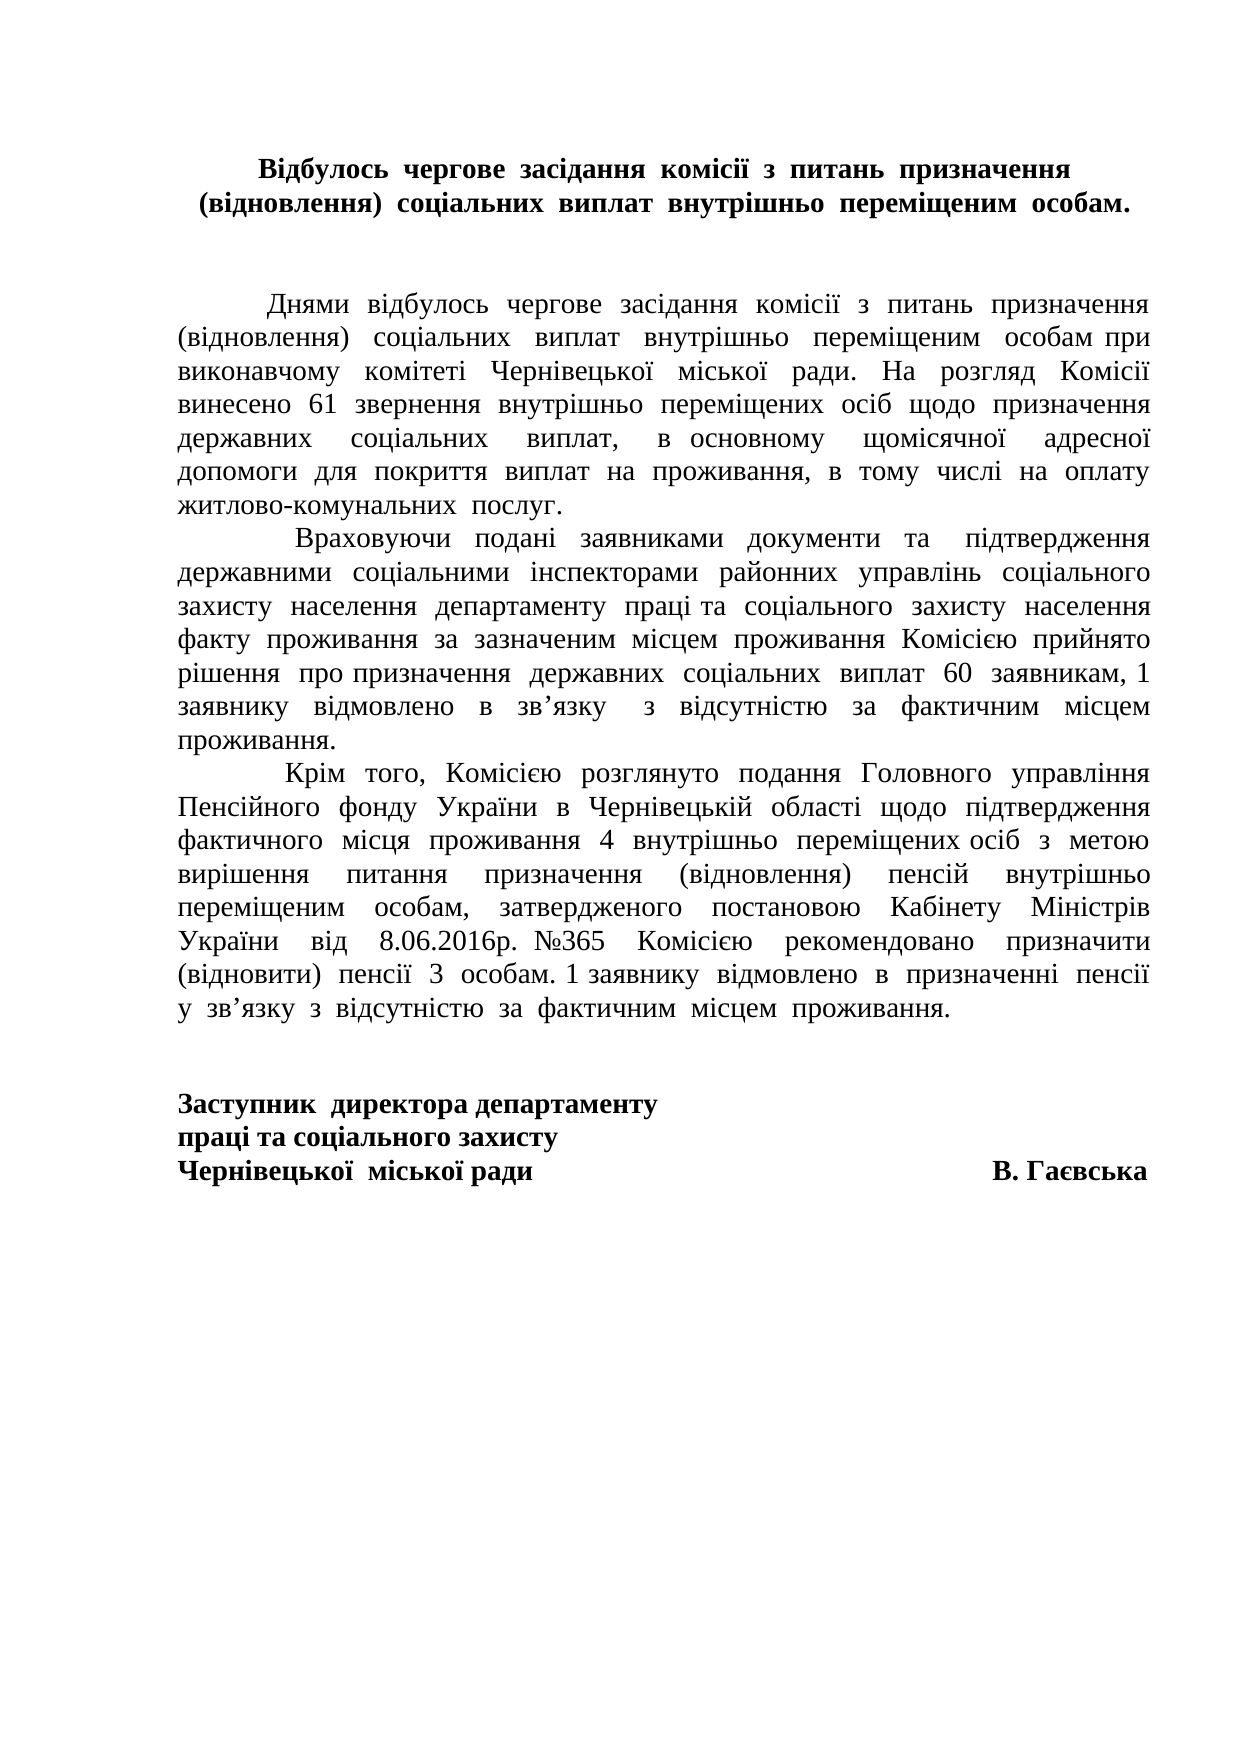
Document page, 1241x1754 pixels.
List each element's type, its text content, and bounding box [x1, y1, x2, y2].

text Чернівецької міської ради В. Гаєвська [177, 1153, 1152, 1187]
text Заступник директора департаменту [177, 1086, 1152, 1119]
text Крім того, Комісією розглянуто подання Головного управління Пенсійного фонду України в Чернівецькій області щодо підтвердження фактичного місця проживання 4 внутрішньо переміщених осіб з метою вирішення питання призначення (відновлення) пенсій внутрішньо переміщеним особам, затвердженого постановою Кабінету Міністрів України від 8.06.2016р. №365 Комісією рекомендовано призначити (відновити) пенсії 3 особам. 1 заявнику відмовлено в призначенні пенсії у зв’язку з відсутністю за фактичним місцем проживання. [177, 755, 1152, 1024]
text Враховуючи подані заявниками документи та підтвердження державними соціальними інспекторами районних управлінь соціального захисту населення департаменту праці та соціального захисту населення факту проживання за зазначеним місцем проживання Комісією прийнято рішення про призначення державних соціальних виплат 60 заявникам, 1 заявнику відмовлено в зв’язку з відсутністю за фактичним місцем проживання. [177, 521, 1152, 755]
text праці та соціального захисту [177, 1119, 1152, 1153]
text Відбулось чергове засідання комісії з питань призначення (відновлення) соціальних виплат внутрішньо переміщеним особам. [177, 152, 1152, 219]
text Днями відбулось чергове засідання комісії з питань призначення (відновлення) соціальних виплат внутрішньо переміщеним особам при виконавчому комітеті Чернівецької міської ради. На розгляд Комісії винесено 61 звернення внутрішньо переміщених осіб щодо призначення державних соціальних виплат, в основному щомісячної адресної допомоги для покриття виплат на проживання, в тому числі на оплату житлово-комунальних послуг. [177, 286, 1152, 521]
